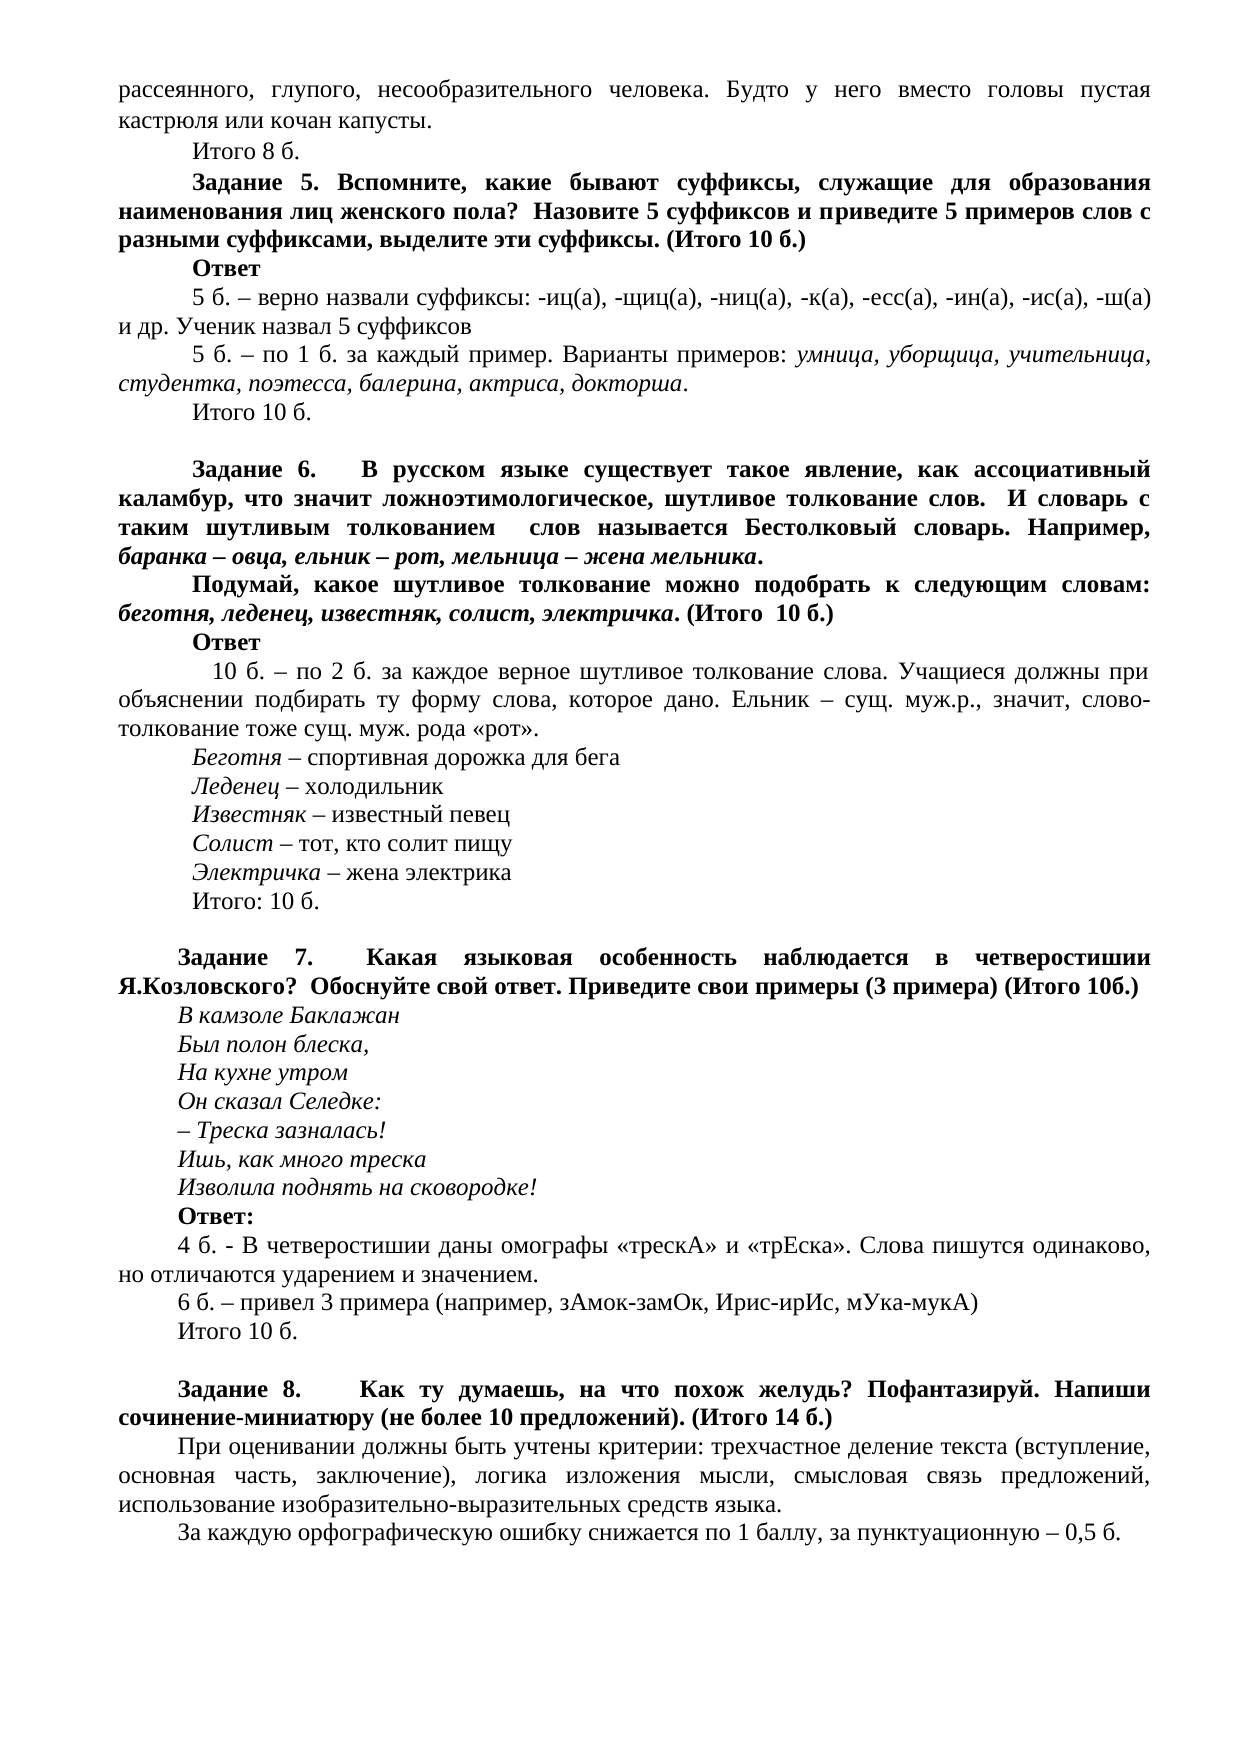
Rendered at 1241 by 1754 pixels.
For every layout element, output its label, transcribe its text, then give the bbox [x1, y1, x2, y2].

text Задание 5. Вспомните, какие бывают суффиксы, служащие для образования наименования лиц женского пола? Назовите 5 суффиксов и приведите 5 примеров слов с разными суффиксами, выделите эти суффиксы. (Итого 10 б.) [118, 167, 1152, 253]
text Задание 6. В русском языке существует такое явление, как ассоциативный каламбур, что значит ложноэтимологическое, шутливое толкование слов. И словарь с таким шутливым толкованием слов называется Бестолковый словарь. Например, баранка – овца, ельник – рот, мельница – жена мельника. [118, 454, 1152, 569]
text 6 б. – привел 3 примера (например, зАмок-замОк, Ирис-ирИс, мУка-мукА) [118, 1287, 1152, 1316]
text Известняк – известный певец [118, 799, 1152, 828]
text Леденец – холодильник [118, 771, 1152, 799]
text Итого 8 б. [118, 136, 1152, 165]
text Задание 8. Как ту думаешь, на что похож желудь? Пофантазируй. Напиши сочинение-миниатюру (не более 10 предложений). (Итого 14 б.) [118, 1374, 1152, 1431]
text Ответ: [118, 1201, 1152, 1230]
text Ишь, как много треска [118, 1144, 1152, 1172]
text Итого: 10 б. [118, 886, 1152, 914]
text На кухне утром [118, 1057, 1152, 1086]
text 10 б. – по 2 б. за каждое верное шутливое толкование слова. Учащиеся должны при объяснении подбирать ту форму слова, которое дано. Ельник – сущ. муж.р., значит, слово-толкование тоже сущ. муж. рода «рот». [118, 656, 1152, 742]
text За каждую орфографическую ошибку снижается по 1 баллу, за пунктуационную – 0,5 б. [118, 1517, 1152, 1546]
text Итого 10 б. [118, 1316, 1152, 1345]
text Он сказал Селедке: [118, 1086, 1152, 1115]
text Подумай, какое шутливое толкование можно подобрать к следующим словам: беготня, леденец, известняк, солист, электричка. (Итого 10 б.) [118, 569, 1152, 627]
text 5 б. – верно назвали суффиксы: -иц(а), -щиц(а), -ниц(а), -к(а), -есс(а), -ин(а), -ис(а), -ш(а) и др. Ученик назвал 5 суффиксов [118, 282, 1152, 339]
text Беготня – спортивная дорожка для бега [118, 742, 1152, 771]
text При оценивании должны быть учтены критерии: трехчастное деление текста (вступление, основная часть, заключение), логика изложения мысли, смысловая связь предложений, использование изобразительно-выразительных средств языка. [118, 1431, 1152, 1517]
text 4 б. - В четверостишии даны омографы «трескА» и «трЕска». Слова пишутся одинаково, но отличаются ударением и значением. [118, 1230, 1152, 1287]
text Ответ [118, 253, 1152, 282]
text Был полон блеска, [118, 1029, 1152, 1057]
text 5 б. – по 1 б. за каждый пример. Варианты примеров: умница, уборщица, учительница, студентка, поэтесса, балерина, актриса, докторша. [118, 339, 1152, 397]
text – Треска зазналась! [118, 1115, 1152, 1144]
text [118, 74, 1152, 134]
text В камзоле Баклажан [118, 1000, 1152, 1029]
text Ответ [118, 627, 1152, 656]
text Изволила поднять на сковородке! [118, 1172, 1152, 1201]
text Электричка – жена электрика [118, 857, 1152, 886]
text Задание 7. Какая языковая особенность наблюдается в четверостишии Я.Козловского? Обоснуйте свой ответ. Приведите свои примеры (3 примера) (Итого 10б.) [118, 942, 1152, 1000]
text Солист – тот, кто солит пищу [118, 828, 1152, 857]
text Итого 10 б. [118, 397, 1152, 426]
